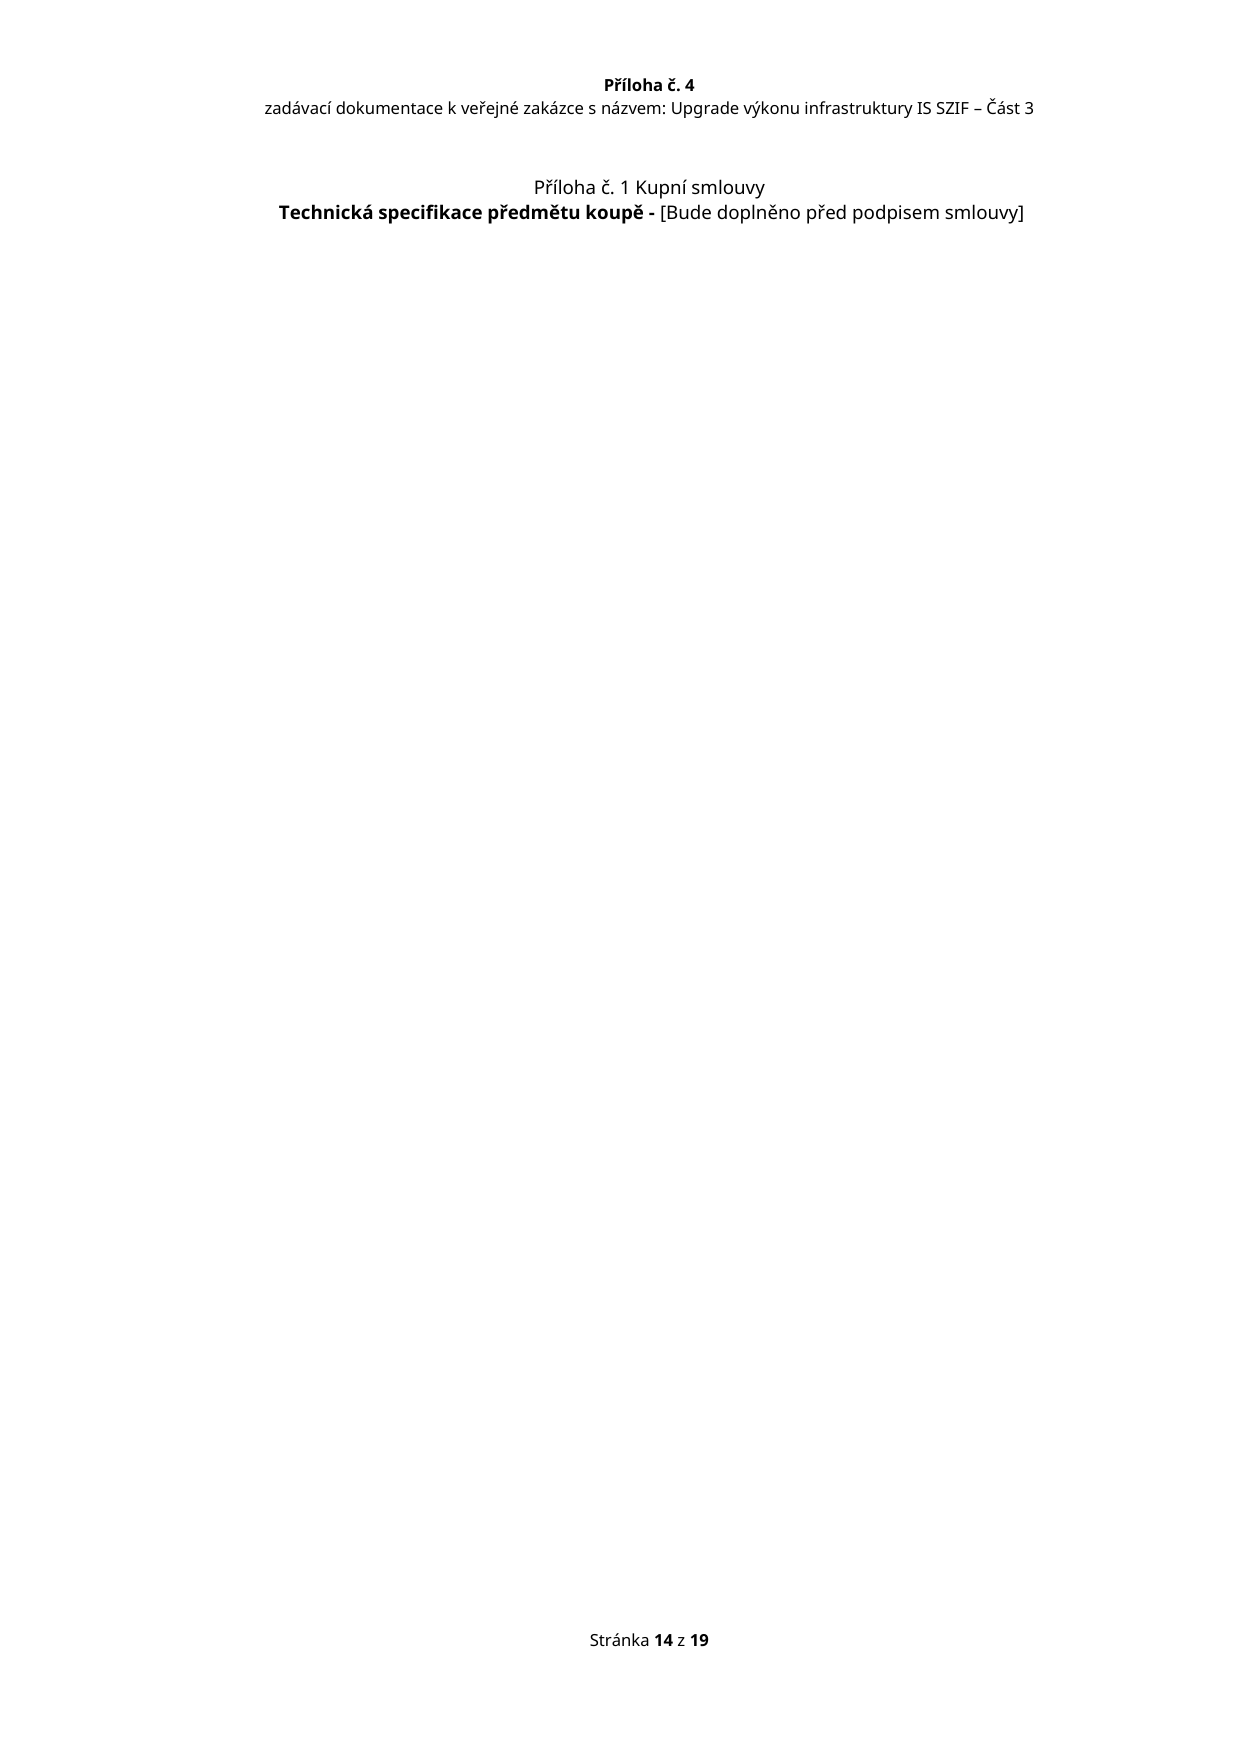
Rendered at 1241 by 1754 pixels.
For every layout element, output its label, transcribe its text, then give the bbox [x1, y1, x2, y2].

text Příloha č. 1 Kupní smlouvy [133, 174, 1165, 199]
text Technická specifikace předmětu koupě - [Bude doplněno před podpisem smlouvy] [133, 199, 1165, 225]
